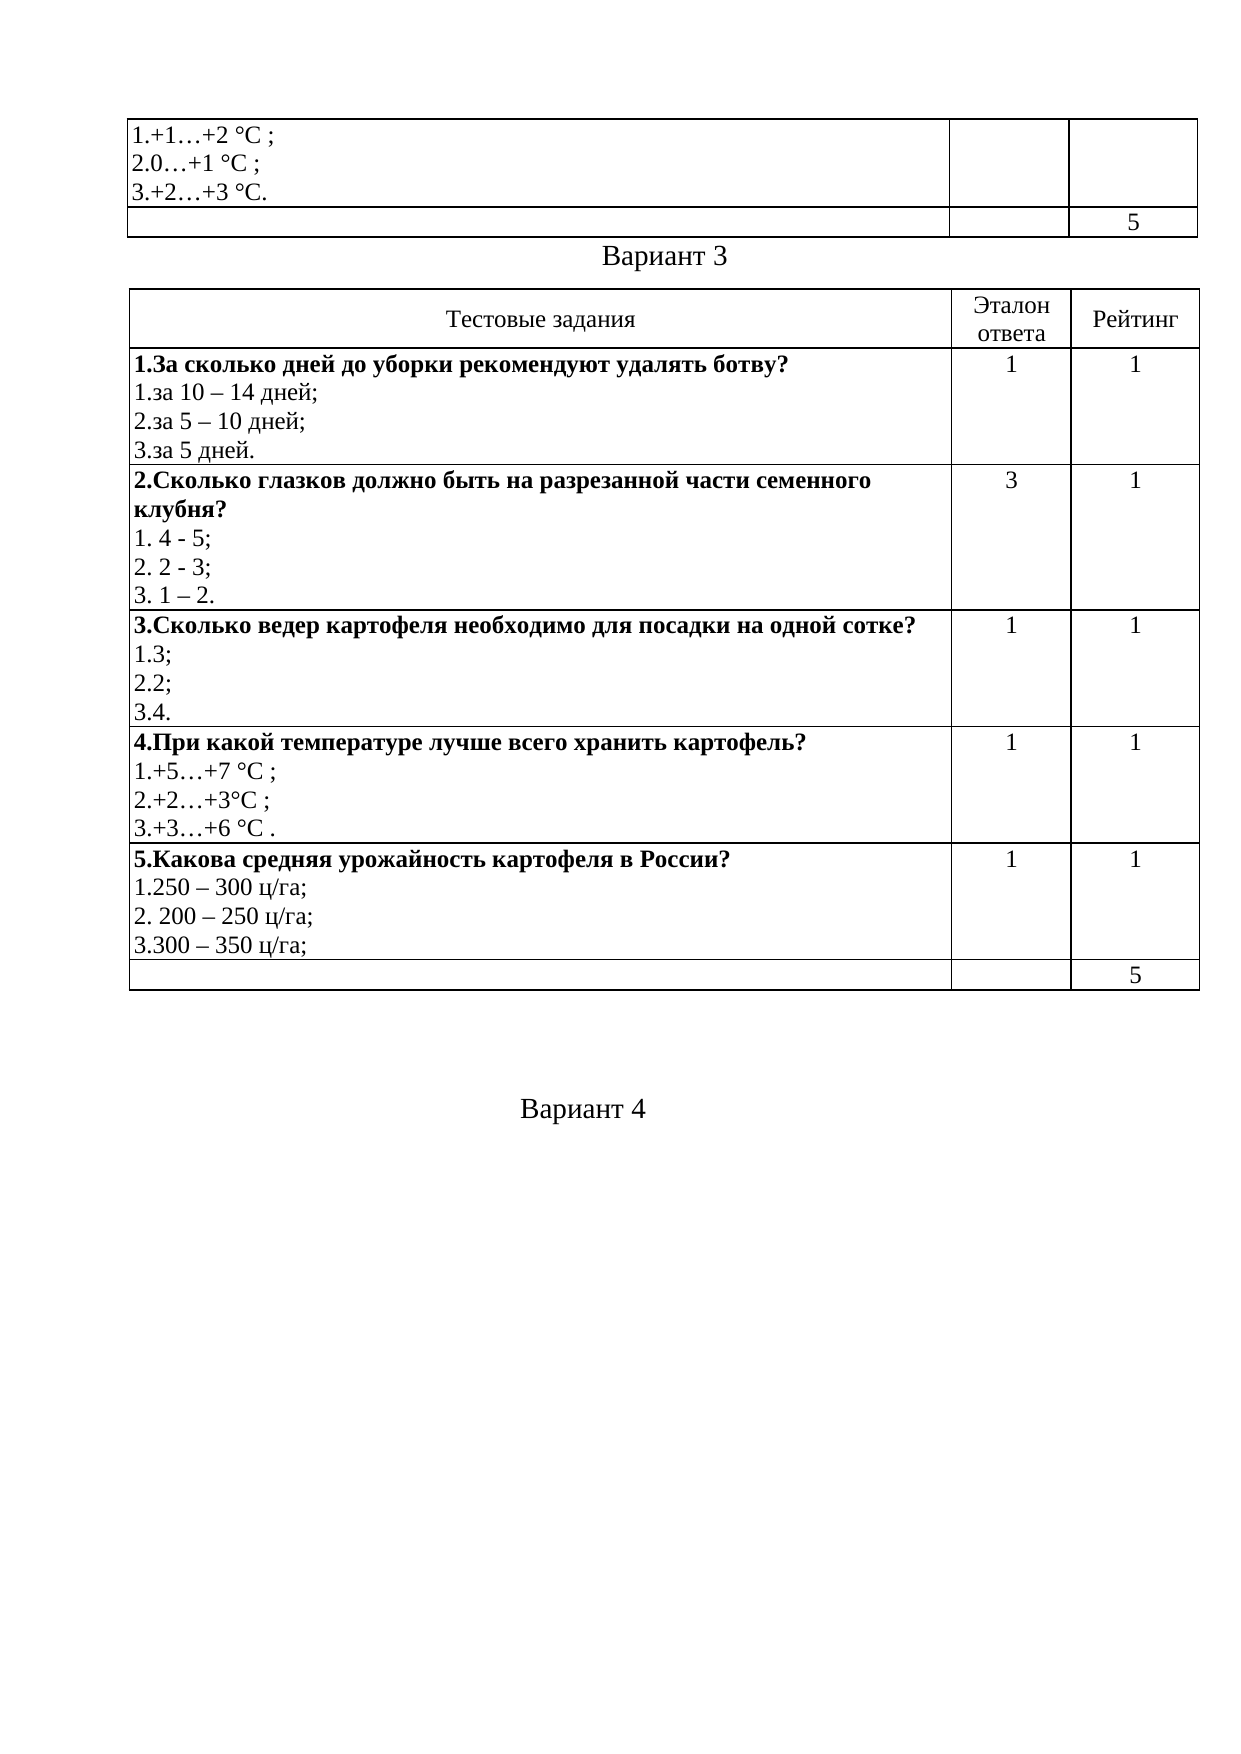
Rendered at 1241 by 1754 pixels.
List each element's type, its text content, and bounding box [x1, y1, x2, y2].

table_cell 1 [1072, 349, 1199, 464]
table_cell 1 [952, 727, 1070, 842]
table_cell 1 [1072, 611, 1199, 726]
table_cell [128, 120, 949, 206]
table_cell 1 [1072, 727, 1199, 842]
table_cell 1 [952, 349, 1070, 464]
table_cell 5 [1072, 960, 1199, 989]
table_header Эталон ответа [952, 290, 1070, 347]
table_cell 1 [1070, 120, 1197, 206]
table_cell 1 [952, 844, 1070, 959]
table_cell 3.Сколько ведер картофеля необходимо для посадки на одной сотке? 1.3; 2.2; 3.4. [130, 611, 951, 726]
table_cell 1 [950, 120, 1068, 206]
table_cell [950, 208, 1068, 236]
table_cell 5 [1070, 208, 1197, 236]
table_cell 1 [1072, 465, 1199, 609]
table_cell 1.За сколько дней до уборки рекомендуют удалять ботву? 1.за 10 – 14 дней; 2.за 5 – 10 дней; 3.за 5 дней. [130, 349, 951, 464]
table_cell 5.Какова средняя урожайность картофеля в России? 1.250 – 300 ц/га; 2. 200 – 250 ц/га; 3.300 – 350 ц/га; [130, 844, 951, 959]
table_cell [128, 208, 949, 236]
table_header Тестовые задания [130, 290, 951, 347]
table_cell 3 [952, 465, 1070, 609]
table_cell [130, 960, 951, 989]
table_cell 1 [952, 611, 1070, 726]
text Вариант 4 [177, 1091, 1152, 1125]
table_cell 4.При какой температуре лучше всего хранить картофель? 1.+5…+7 °С ; 2.+2…+3°С ; 3.+3…+6 °С . [130, 727, 951, 842]
table_cell 1 [1072, 844, 1199, 959]
table_cell [952, 960, 1070, 989]
table_cell 2.Сколько глазков должно быть на разрезанной части семенного клубня? 1. 4 - 5; 2. 2 - 3; 3. 1 – 2. [130, 465, 951, 609]
text Вариант 3 [177, 238, 1152, 271]
table_header Рейтинг [1072, 290, 1199, 347]
